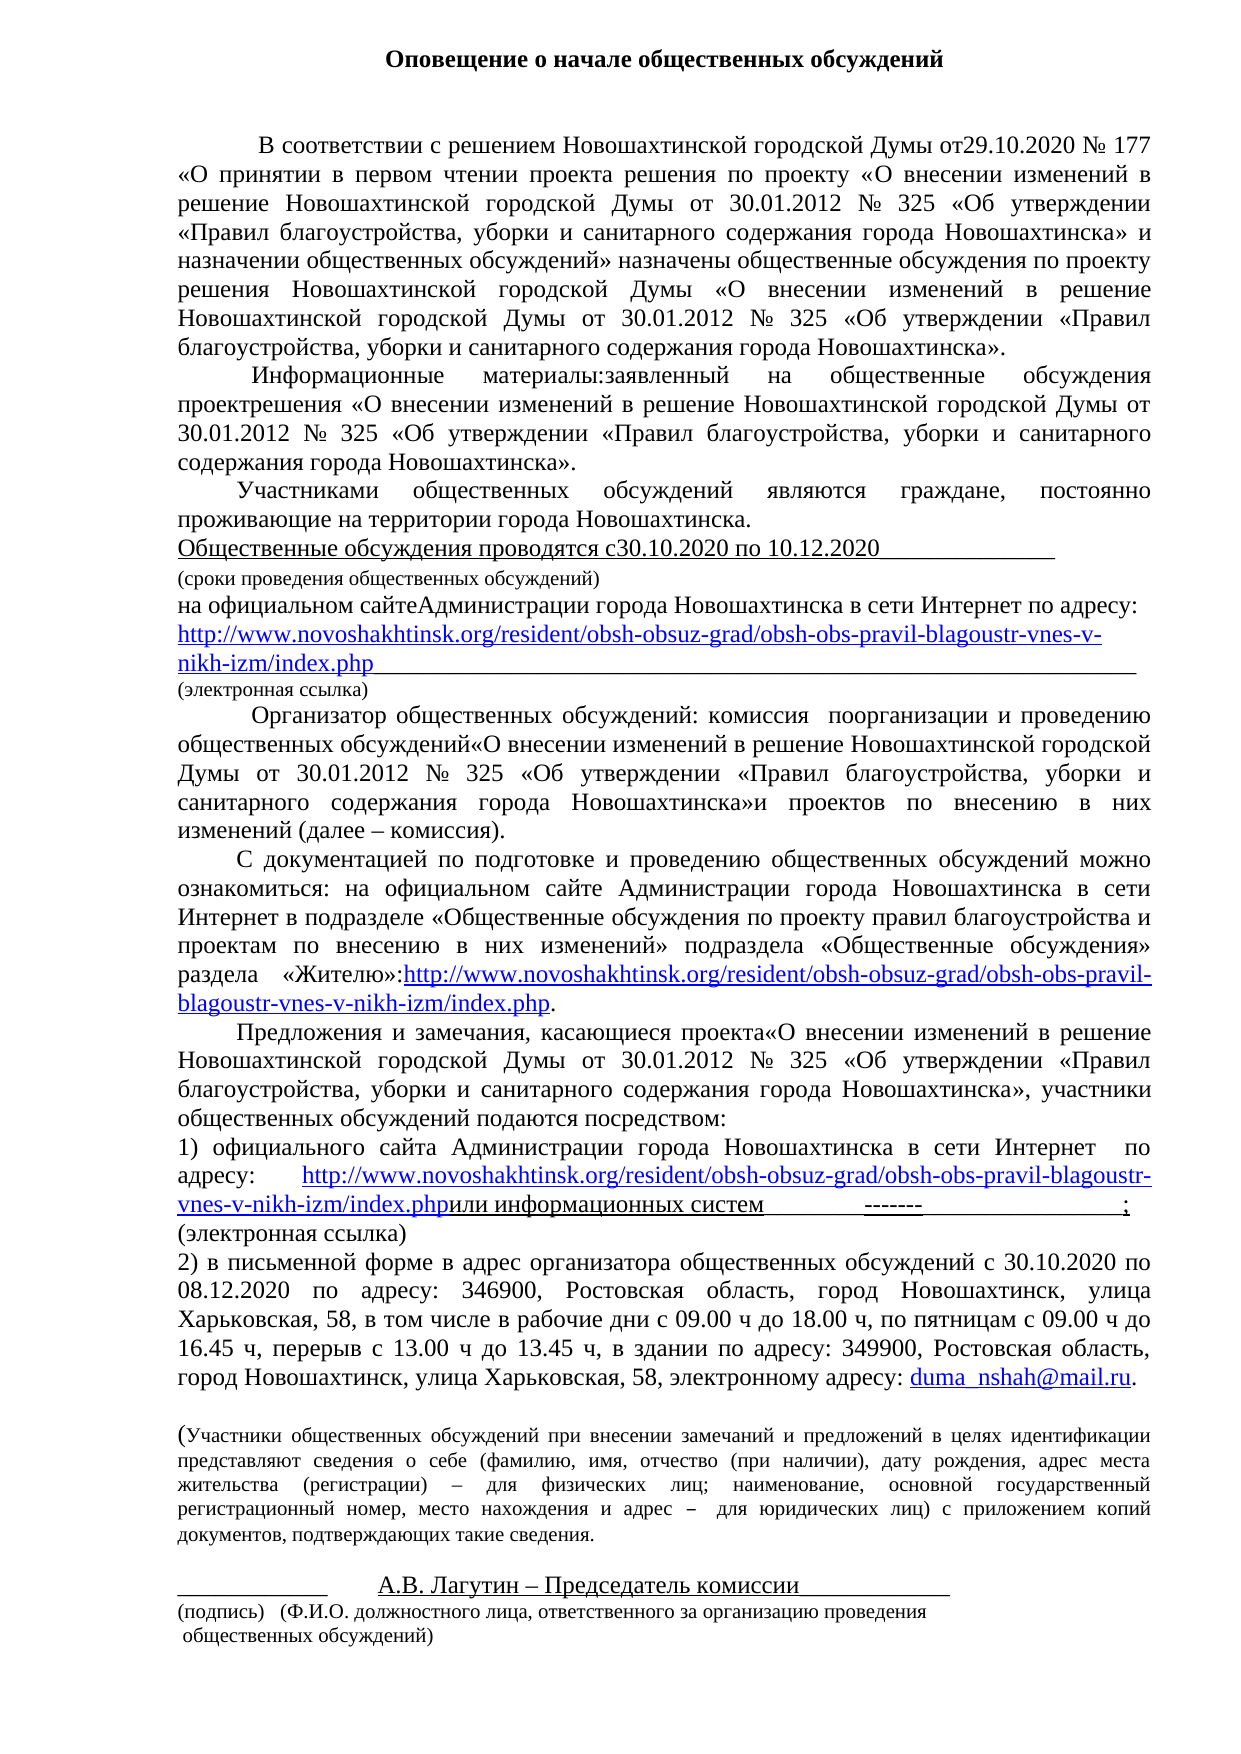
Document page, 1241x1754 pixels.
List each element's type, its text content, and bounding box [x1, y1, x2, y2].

text Организатор общественных обсуждений: комиссия поорганизации и проведению общественных обсуждений«О внесении изменений в решение Новошахтинской городской Думы от 30.01.2012 № 325 «Об утверждении «Правил благоустройства, уборки и санитарного содержания города Новошахтинска»и проектов по внесению в них изменений (далее – комиссия). [177, 701, 1152, 844]
text Общественные обсуждения проводятся с30.10.2020 по 10.12.2020______________ [177, 533, 1152, 562]
text Оповещение о начале общественных обсуждений [177, 44, 1152, 73]
text http://www.novoshakhtinsk.org/resident/obsh-obsuz-grad/obsh-obs-pravil-blagoustr-vnes-v-nikh-izm/index.php_____________________________________________________________ [177, 619, 1152, 676]
text В соответствии с решением Новошахтинской городской Думы от29.10.2020 № 177 «О принятии в первом чтении проекта решения по проекту «О внесении изменений в решение Новошахтинской городской Думы от 30.01.2012 № 325 «Об утверждении «Правил благоустройства, уборки и санитарного содержания города Новошахтинска» и назначении общественных обсуждений» назначены общественные обсуждения по проекту решения Новошахтинской городской Думы «О внесении изменений в решение Новошахтинской городской Думы от 30.01.2012 № 325 «Об утверждении «Правил благоустройства, уборки и санитарного содержания города Новошахтинска». [177, 131, 1152, 361]
text (сроки проведения общественных обсуждений) [177, 566, 1152, 590]
text (электронная ссылка) [177, 676, 1152, 701]
text 1) официального сайта Администрации города Новошахтинска в сети Интернет по адресу: http://www.novoshakhtinsk.org/resident/obsh-obsuz-grad/obsh-obs-pravil-blagoustr-vnes-v-nikh-izm/index.phpили информационных систем________-------________________; [177, 1132, 1152, 1218]
text (электронная ссылка) [177, 1218, 1152, 1247]
text на официальном сайтеАдминистрации города Новошахтинска в сети Интернет по адресу: [177, 590, 1152, 619]
text Информационные материалы:заявленный на общественные обсуждения проектрешения «О внесении изменений в решение Новошахтинской городской Думы от 30.01.2012 № 325 «Об утверждении «Правил благоустройства, уборки и санитарного содержания города Новошахтинска». [177, 361, 1152, 476]
text 2) в письменной форме в адрес организатора общественных обсуждений с 30.10.2020 по 08.12.2020 по адресу: 346900, Ростовская область, город Новошахтинск, улица Харьковская, 58, в том числе в рабочие дни с 09.00 ч до 18.00 ч, по пятницам с 09.00 ч до 16.45 ч, перерыв с 13.00 ч до 13.45 ч, в здании по адресу: 349900, Ростовская область, город Новошахтинск, улица Харьковская, 58, электронному адресу: duma_nshah@mail.ru. [177, 1247, 1152, 1391]
text Предложения и замечания, касающиеся проекта«О внесении изменений в решение Новошахтинской городской Думы от 30.01.2012 № 325 «Об утверждении «Правил благоустройства, уборки и санитарного содержания города Новошахтинска», участники общественных обсуждений подаются посредством: [177, 1017, 1152, 1132]
text Участниками общественных обсуждений являются граждане, постоянно проживающие на территории города Новошахтинска. [177, 476, 1152, 533]
text (подпись) (Ф.И.О. должностного лица, ответственного за организацию проведения [177, 1599, 1152, 1623]
text ____________ А.В. Лагутин – Председатель комиссии____________ [177, 1570, 1152, 1599]
text С документацией по подготовке и проведению общественных обсуждений можно ознакомиться: на официальном сайте Администрации города Новошахтинска в сети Интернет в подразделе «Общественные обсуждения по проекту правил благоустройства и проектам по внесению в них изменений» подраздела «Общественные обсуждения» раздела «Жителю»:http://www.novoshakhtinsk.org/resident/obsh-obsuz-grad/obsh-obs-pravil-blagoustr-vnes-v-nikh-izm/index.php. [177, 844, 1152, 1017]
text общественных обсуждений) [177, 1623, 1152, 1647]
text (Участники общественных обсуждений при внесении замечаний и предложений в целях идентификации представляют сведения о себе (фамилию, имя, отчество (при наличии), дату рождения, адрес места жительства (регистрации) – для физических лиц; наименование, основной государственный регистрационный номер, место нахождения и адрес – для юридических лиц) с приложением копий документов, подтверждающих такие сведения. [177, 1419, 1152, 1546]
